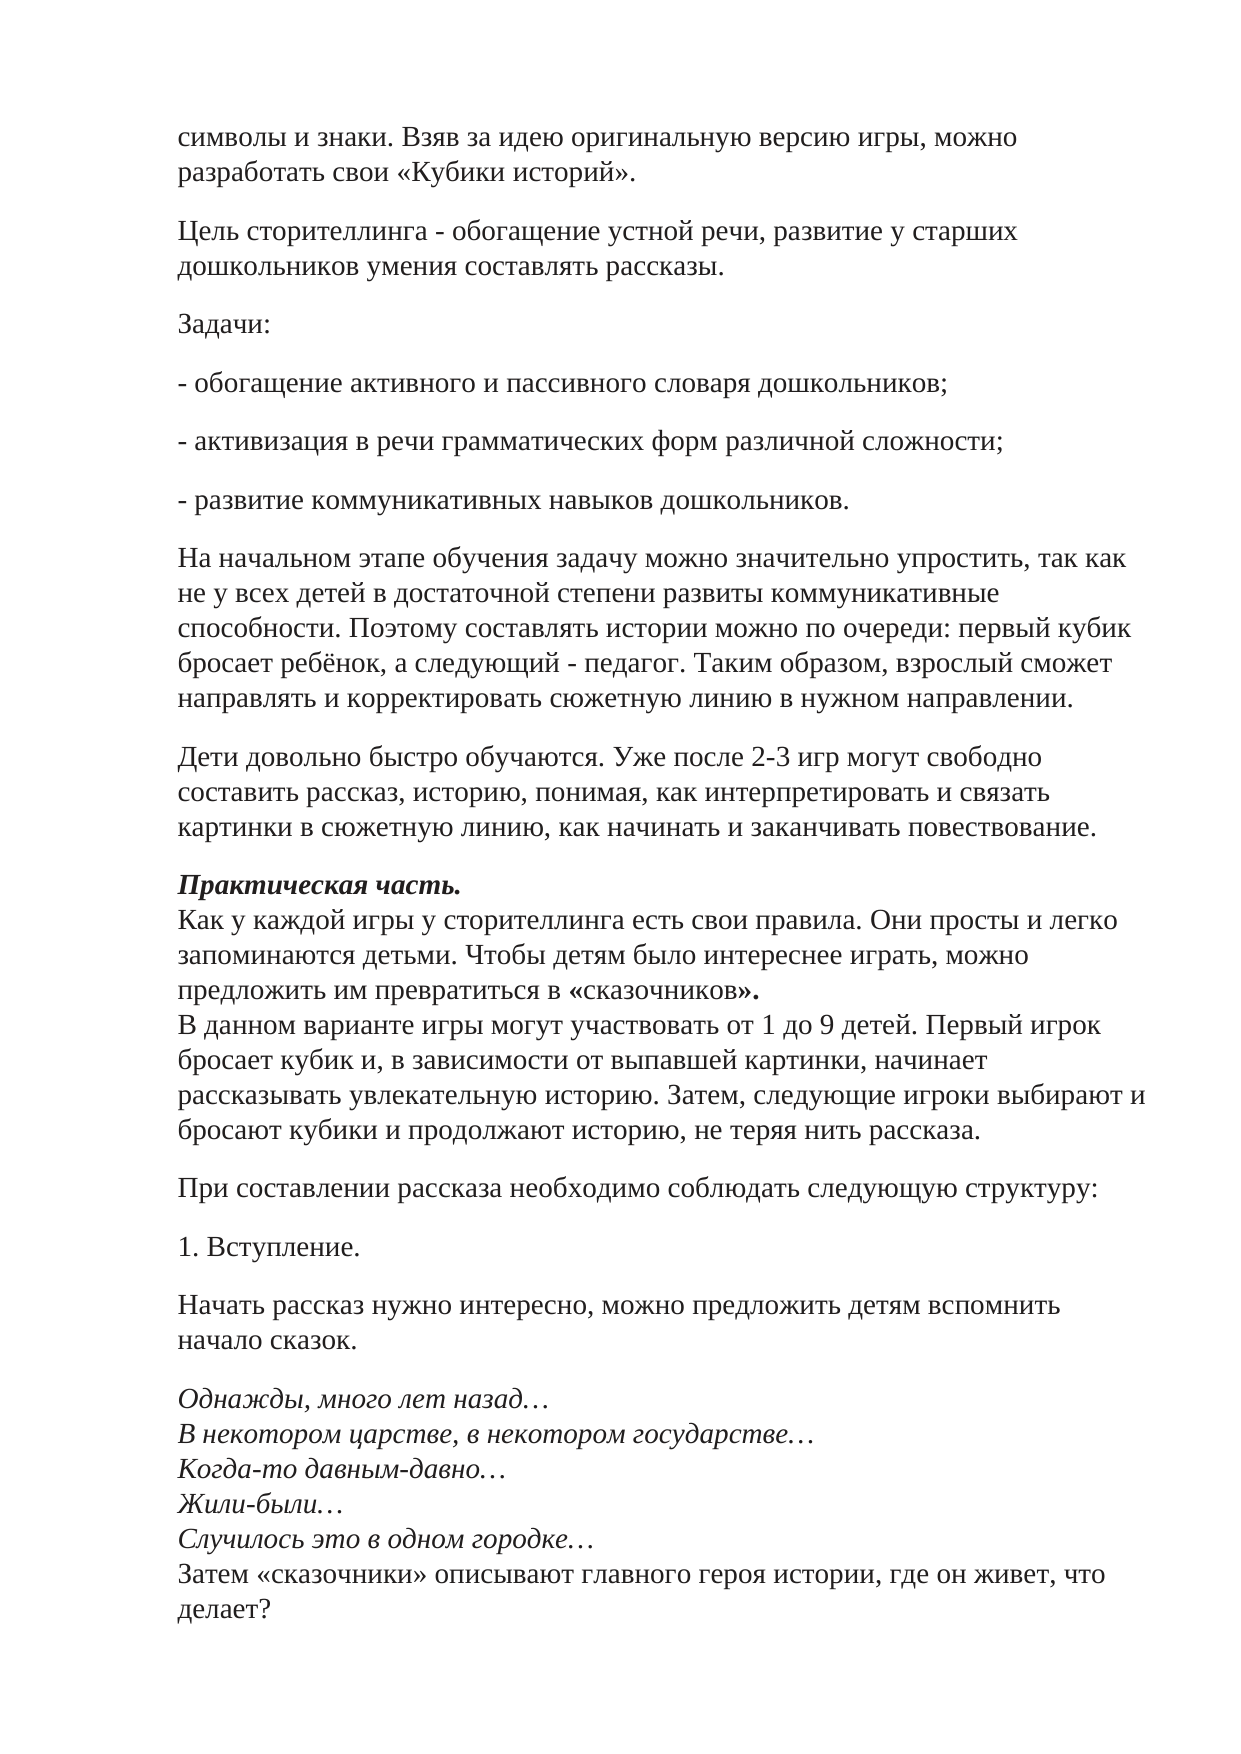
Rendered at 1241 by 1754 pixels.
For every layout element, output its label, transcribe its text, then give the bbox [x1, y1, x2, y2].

text - обогащение активного и пассивного словаря дошкольников; [177, 363, 1152, 398]
text 1. Вступление. [177, 1227, 1152, 1262]
text - активизация в речи грамматических форм различной сложности; [177, 422, 1152, 457]
text Практическая часть. [177, 866, 1152, 901]
text Задачи: [177, 305, 1152, 340]
text Когда-то давным-давно… [177, 1449, 1152, 1484]
text Затем «сказочники» описывают главного героя истории, где он живет, что делает? [177, 1554, 1152, 1624]
text Жили-были… [177, 1484, 1152, 1519]
text Как у каждой игры у сторителлинга есть свои правила. Они просты и легко запоминаются детьми. Чтобы детям было интереснее играть, можно предложить им превратиться в «сказочников». [177, 901, 1152, 1006]
text - развитие коммуникативных навыков дошкольников. [177, 480, 1152, 515]
text Случилось это в одном городке… [177, 1519, 1152, 1554]
text Однажды, много лет назад… [177, 1379, 1152, 1414]
text В данном варианте игры могут участвовать от 1 до 9 детей. Первый игрок бросает кубик и, в зависимости от выпавшей картинки, начинает рассказывать увлекательную историю. Затем, следующие игроки выбирают и бросают кубики и продолжают историю, не теряя нить рассказа. [177, 1006, 1152, 1146]
text Цель сторителлинга - обогащение устной речи, развитие у старших дошкольников умения составлять рассказы. [177, 212, 1152, 282]
text При составлении рассказа необходимо соблюдать следующую структуру: [177, 1169, 1152, 1204]
text В некотором царстве, в некотором государстве… [177, 1414, 1152, 1449]
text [177, 118, 1152, 188]
text Дети довольно быстро обучаются. Уже после 2-3 игр могут свободно составить рассказ, историю, понимая, как интерпретировать и связать картинки в сюжетную линию, как начинать и заканчивать повествование. [177, 737, 1152, 842]
text Начать рассказ нужно интересно, можно предложить детям вспомнить начало сказок. [177, 1286, 1152, 1356]
text На начальном этапе обучения задачу можно значительно упростить, так как не у всех детей в достаточной степени развиты коммуникативные способности. Поэтому составлять истории можно по очереди: первый кубик бросает ребёнок, а следующий - педагог. Таким образом, взрослый сможет направлять и корректировать сюжетную линию в нужном направлении. [177, 539, 1152, 714]
